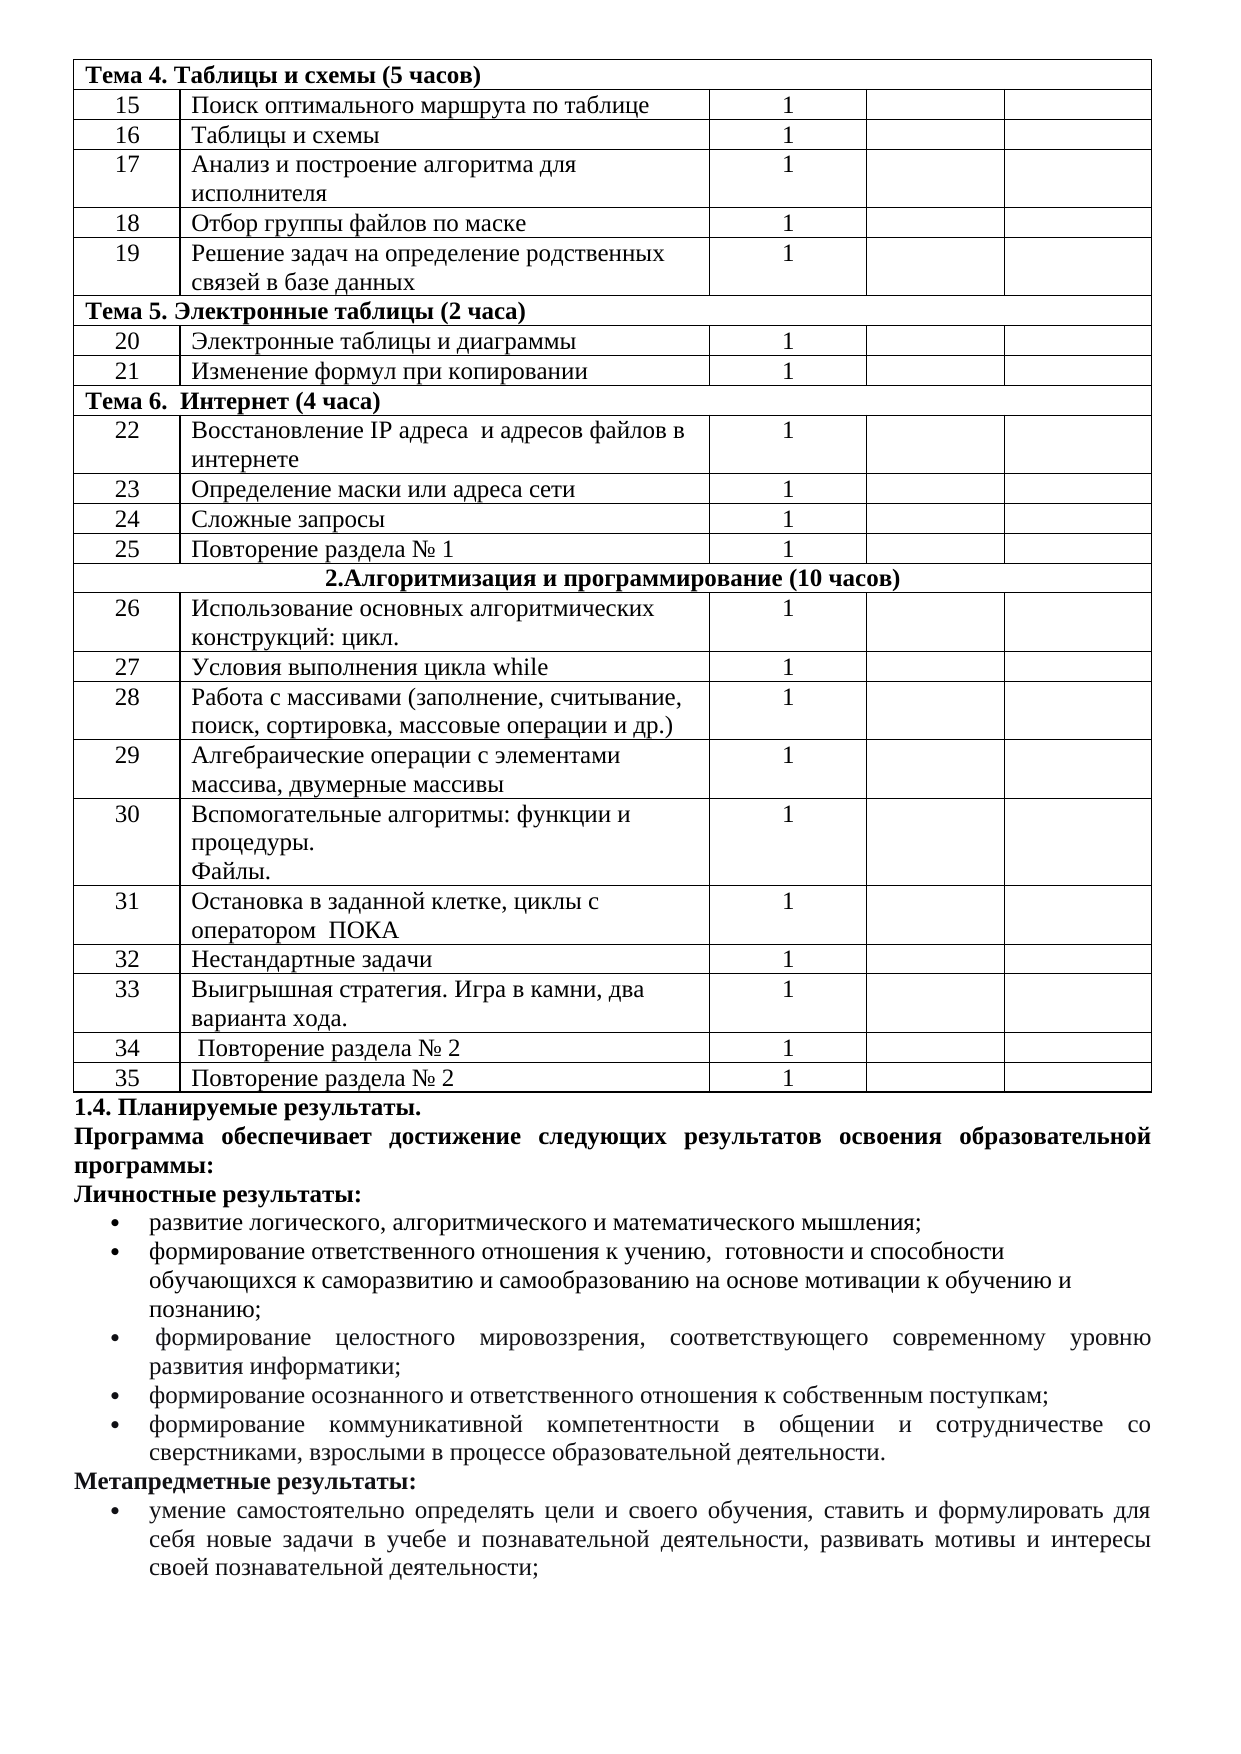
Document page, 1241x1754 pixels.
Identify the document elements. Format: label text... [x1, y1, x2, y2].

table_cell [1005, 474, 1151, 503]
table_cell [867, 150, 1004, 207]
table_cell 1 [710, 534, 866, 562]
table_cell [867, 416, 1004, 473]
table_cell 1 [710, 682, 866, 739]
table_cell 1 [710, 238, 866, 295]
table_cell 1 [710, 474, 866, 503]
table_cell Повторение раздела № 2 [181, 1063, 709, 1091]
table_cell Электронные таблицы и диаграммы [181, 326, 709, 355]
table_cell 2.Алгоритмизация и программирование (10 часов) [74, 564, 1151, 592]
table_cell [867, 90, 1004, 119]
table_cell [867, 682, 1004, 739]
table_cell Повторение раздела № 2 [181, 1033, 709, 1062]
table_cell [1005, 356, 1151, 385]
table_cell [1005, 886, 1151, 943]
table_cell [1005, 416, 1151, 473]
table_cell [867, 974, 1004, 1032]
table_cell [867, 534, 1004, 562]
table_cell [1005, 974, 1151, 1032]
table_cell Таблицы и схемы [181, 120, 709, 148]
table_cell Тема 5. Электронные таблицы (2 часа) [74, 296, 1151, 325]
table_cell [1005, 504, 1151, 533]
table_cell [867, 1033, 1004, 1062]
table_cell [1005, 208, 1151, 237]
table_cell 22 [74, 416, 179, 473]
table_cell Поиск оптимального маршрута по таблице [181, 90, 709, 119]
table_cell 1 [710, 1063, 866, 1091]
table_cell 1 [710, 799, 866, 885]
table_cell Вспомогательные алгоритмы: функции и процедуры. Файлы. [181, 799, 709, 885]
table_cell Тема 6. Интернет (4 часа) [74, 386, 1151, 414]
list умение самостоятельно определять цели и своего обучения, ставить и формулировать для себя новые задачи в учебе и познавательной деятельности, развивать мотивы и интересы своей познавательной деятельности; [111, 1495, 1152, 1581]
list формирование целостного мировоззрения, соответствующего современному уровню развития информатики; [111, 1322, 1152, 1380]
table_cell 1 [710, 326, 866, 355]
table_cell 1 [710, 90, 866, 119]
table_cell Работа с массивами (заполнение, считывание, поиск, сортировка, массовые операции и др.) [181, 682, 709, 739]
table_cell 1 [710, 593, 866, 651]
table_cell [867, 208, 1004, 237]
list формирование осознанного и ответственного отношения к собственным поступкам; [111, 1380, 1152, 1409]
table_cell [867, 504, 1004, 533]
table_cell [867, 652, 1004, 681]
table_cell [1005, 90, 1151, 119]
text 1.4. Планируемые результаты. [74, 1093, 1152, 1121]
text Личностные результаты: [74, 1179, 1152, 1207]
table_cell Сложные запросы [181, 504, 709, 533]
table_cell [1005, 945, 1151, 973]
table_cell 1 [710, 416, 866, 473]
table_cell [1005, 682, 1151, 739]
table_cell 28 [74, 682, 179, 739]
table_cell 1 [710, 504, 866, 533]
table_cell Отбор группы файлов по маске [181, 208, 709, 237]
table_cell Тема 4. Таблицы и схемы (5 часов) [74, 60, 1151, 89]
table_cell [867, 886, 1004, 943]
table_cell [867, 326, 1004, 355]
table_cell 1 [710, 120, 866, 148]
table_cell 26 [74, 593, 179, 651]
table_cell 1 [710, 150, 866, 207]
table_cell Алгебраические операции с элементами массива, двумерные массивы [181, 740, 709, 798]
table_cell [1005, 799, 1151, 885]
table_cell [1005, 1033, 1151, 1062]
text Метапредметные результаты: [74, 1466, 1152, 1495]
table_cell 17 [74, 150, 179, 207]
table_cell [867, 593, 1004, 651]
table_cell Решение задач на определение родственных связей в базе данных [181, 238, 709, 295]
table_cell [1005, 326, 1151, 355]
table_cell 1 [710, 652, 866, 681]
table_cell Восстановление IP адреса и адресов файлов в интернете [181, 416, 709, 473]
list формирование ответственного отношения к учению, готовности и способности обучающихся к саморазвитию и самообразованию на основе мотивации к обучению и познанию; [111, 1236, 1152, 1322]
table_cell 1 [710, 356, 866, 385]
table_cell 31 [74, 886, 179, 943]
table_cell [1005, 534, 1151, 562]
table_cell [1005, 150, 1151, 207]
table_cell 30 [74, 799, 179, 885]
table_cell 1 [710, 1033, 866, 1062]
table_cell [867, 474, 1004, 503]
table_cell [1005, 652, 1151, 681]
table_cell 1 [710, 945, 866, 973]
table_cell [867, 1063, 1004, 1091]
table_cell 1 [710, 208, 866, 237]
table_cell [1005, 740, 1151, 798]
table_cell [867, 799, 1004, 885]
table_cell 33 [74, 974, 179, 1032]
table_cell 1 [710, 740, 866, 798]
table_cell 29 [74, 740, 179, 798]
table_cell Определение маски или адреса сети [181, 474, 709, 503]
list развитие логического, алгоритмического и математического мышления; [111, 1207, 1152, 1236]
table_cell [867, 945, 1004, 973]
table_cell 1 [710, 886, 866, 943]
table_cell [867, 120, 1004, 148]
table_cell Условия выполнения цикла while [181, 652, 709, 681]
table_cell [867, 238, 1004, 295]
table_cell Выигрышная стратегия. Игра в камни, два варианта хода. [181, 974, 709, 1032]
table_cell [867, 740, 1004, 798]
table_cell Анализ и построение алгоритма для исполнителя [181, 150, 709, 207]
table_cell 19 [74, 238, 179, 295]
list формирование коммуникативной компетентности в общении и сотрудничестве со сверстниками, взрослыми в процессе образовательной деятельности. [111, 1409, 1152, 1466]
table_cell Повторение раздела № 1 [181, 534, 709, 562]
table_cell [1005, 1063, 1151, 1091]
table_cell Остановка в заданной клетке, циклы с оператором ПОКА [181, 886, 709, 943]
table_cell [1005, 593, 1151, 651]
text Программа обеспечивает достижение следующих результатов освоения образовательной программы: [74, 1121, 1152, 1179]
table_cell Изменение формул при копировании [181, 356, 709, 385]
table_cell 1 [710, 974, 866, 1032]
table_cell Использование основных алгоритмических конструкций: цикл. [181, 593, 709, 651]
table_cell [867, 356, 1004, 385]
table_cell [1005, 238, 1151, 295]
table_cell [1005, 120, 1151, 148]
table_cell Нестандартные задачи [181, 945, 709, 973]
